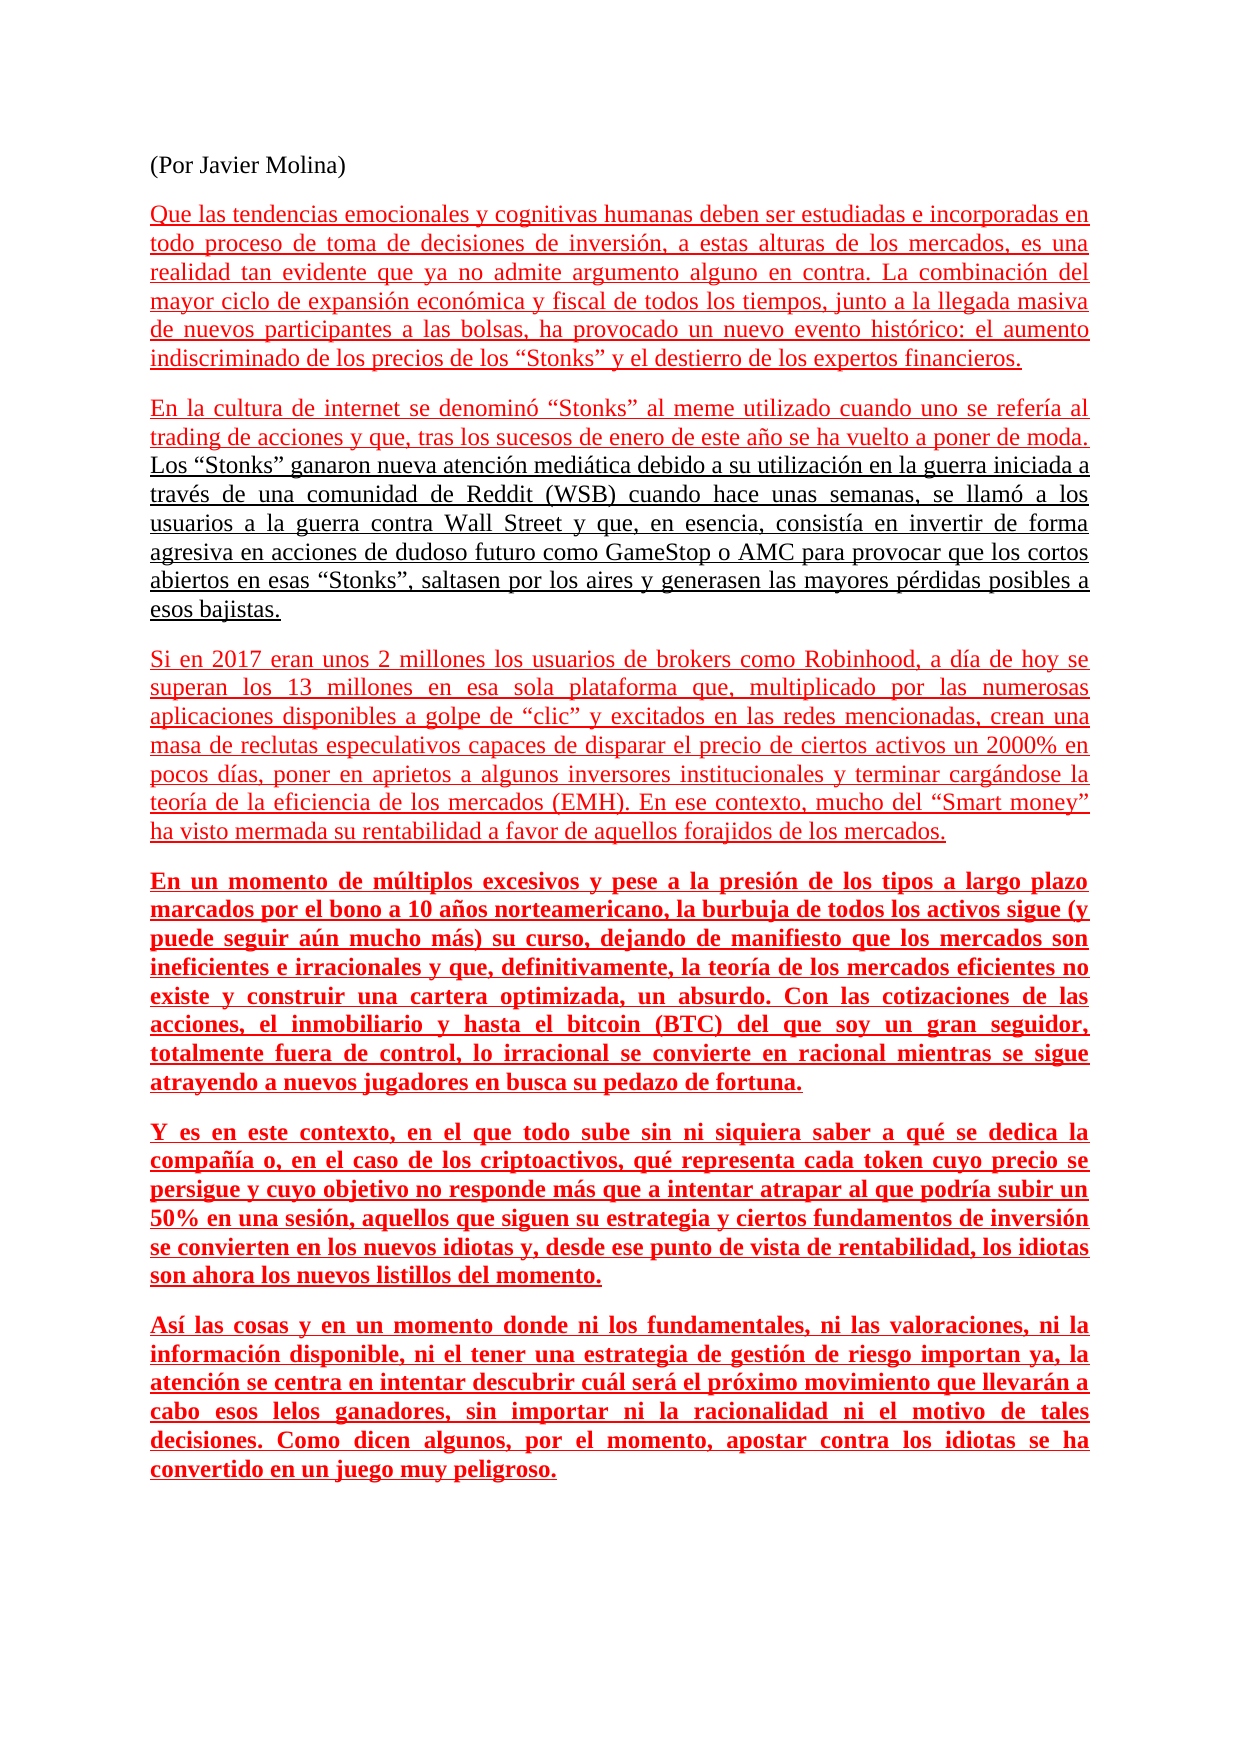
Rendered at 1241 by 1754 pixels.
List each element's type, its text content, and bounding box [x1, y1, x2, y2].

text Que las tendencias emocionales y cognitivas humanas deben ser estudiadas e incorporadas en todo proceso de toma de decisiones de inversión, a estas alturas de los mercados, es una realidad tan evidente que ya no admite argumento alguno en contra. La combinación del mayor ciclo de expansión económica y fiscal de todos los tiempos, junto a la llegada masiva de nuevos participantes a las bolsas, ha provocado un nuevo evento histórico: el aumento indiscriminado de los precios de los “Stonks” y el destierro de los expertos financieros. [150, 226, 1090, 282]
text Que las tendencias emocionales y cognitivas humanas deben ser estudiadas e incorporadas en todo proceso de toma de decisiones de inversión, a estas alturas de los mercados, es una realidad tan evidente que ya no admite argumento alguno en contra. La combinación del mayor ciclo de expansión económica y fiscal de todos los tiempos, junto a la llegada masiva de nuevos participantes a las bolsas, ha provocado un nuevo evento histórico: el aumento indiscriminado de los precios de los “Stonks” y el destierro de los expertos financieros. [150, 283, 1090, 339]
text En un momento de múltiplos excesivos y pese a la presión de los tipos a largo plazo marcados por el bono a 10 años norteamericano, la burbuja de todos los activos sigue (y puede seguir aún mucho más) su curso, dejando de manifiesto que los mercados son ineficientes e irracionales y que, definitivamente, la teoría de los mercados eficientes no existe y construir una cartera optimizada, un absurdo. Con las cotizaciones de las acciones, el inmobiliario y hasta el bitcoin (BTC) del que soy un gran seguidor, totalmente fuera de control, lo irracional se convierte en racional mientras se sigue atrayendo a nuevos jugadores en busca su pedazo de fortuna. [150, 978, 1090, 1034]
text Y es en este contexto, en el que todo sube sin ni siquiera saber a qué se dedica la compañía o, en el caso de los criptoactivos, qué representa cada token cuyo precio se persigue y cuyo objetivo no responde más que a intentar atrapar al que podría subir un 50% en una sesión, aquellos que siguen su estrategia y ciertos fundamentos de inversión se convierten en los nuevos idiotas y, desde ese punto de vista de rentabilidad, los idiotas son ahora los nuevos listillos del momento. [150, 1258, 1090, 1289]
text En la cultura de internet se denominó “Stonks” al meme utilizado cuando uno se refería al trading de acciones y que, tras los sucesos de enero de este año se ha vuelto a poner de moda. Los “Stonks” ganaron nueva atención mediática debido a su utilización en la guerra iniciada a través de una comunidad de Reddit (WSB) cuando hace unas semanas, se llamó a los usuarios a la guerra contra Wall Street y que, en esencia, consistía en invertir de forma agresiva en acciones de dudoso futuro como GameStop o AMC para provocar que los cortos abiertos en esas “Stonks”, saltasen por los aires y generasen las mayores pérdidas posibles a esos bajistas. [150, 477, 1090, 590]
text En un momento de múltiplos excesivos y pese a la presión de los tipos a largo plazo marcados por el bono a 10 años norteamericano, la burbuja de todos los activos sigue (y puede seguir aún mucho más) su curso, dejando de manifiesto que los mercados son ineficientes e irracionales y que, definitivamente, la teoría de los mercados eficientes no existe y construir una cartera optimizada, un absurdo. Con las cotizaciones de las acciones, el inmobiliario y hasta el bitcoin (BTC) del que soy un gran seguidor, totalmente fuera de control, lo irracional se convierte en racional mientras se sigue atrayendo a nuevos jugadores en busca su pedazo de fortuna. [150, 921, 1090, 977]
text (Por Javier Molina) [150, 150, 1090, 179]
text Y es en este contexto, en el que todo sube sin ni siquiera saber a qué se dedica la compañía o, en el caso de los criptoactivos, qué representa cada token cuyo precio se persigue y cuyo objetivo no responde más que a intentar atrapar al que podría subir un 50% en una sesión, aquellos que siguen su estrategia y ciertos fundamentos de inversión se convierten en los nuevos idiotas y, desde ese punto de vista de rentabilidad, los idiotas son ahora los nuevos listillos del momento. [150, 1172, 1090, 1228]
text Así las cosas y en un momento donde ni los fundamentales, ni las valoraciones, ni la información disponible, ni el tener una estrategia de gestión de riesgo importan ya, la atención se centra en intentar descubrir cuál será el próximo movimiento que llevarán a cabo esos lelos ganadores, sin importar ni la racionalidad ni el motivo de tales decisiones. Como dicen algunos, por el momento, apostar contra los idiotas se ha convertido en un juego muy peligroso. [150, 1451, 1090, 1482]
text En un momento de múltiplos excesivos y pese a la presión de los tipos a largo plazo marcados por el bono a 10 años norteamericano, la burbuja de todos los activos sigue (y puede seguir aún mucho más) su curso, dejando de manifiesto que los mercados son ineficientes e irracionales y que, definitivamente, la teoría de los mercados eficientes no existe y construir una cartera optimizada, un absurdo. Con las cotizaciones de las acciones, el inmobiliario y hasta el bitcoin (BTC) del que soy un gran seguidor, totalmente fuera de control, lo irracional se convierte en racional mientras se sigue atrayendo a nuevos jugadores en busca su pedazo de fortuna. [150, 866, 1090, 919]
